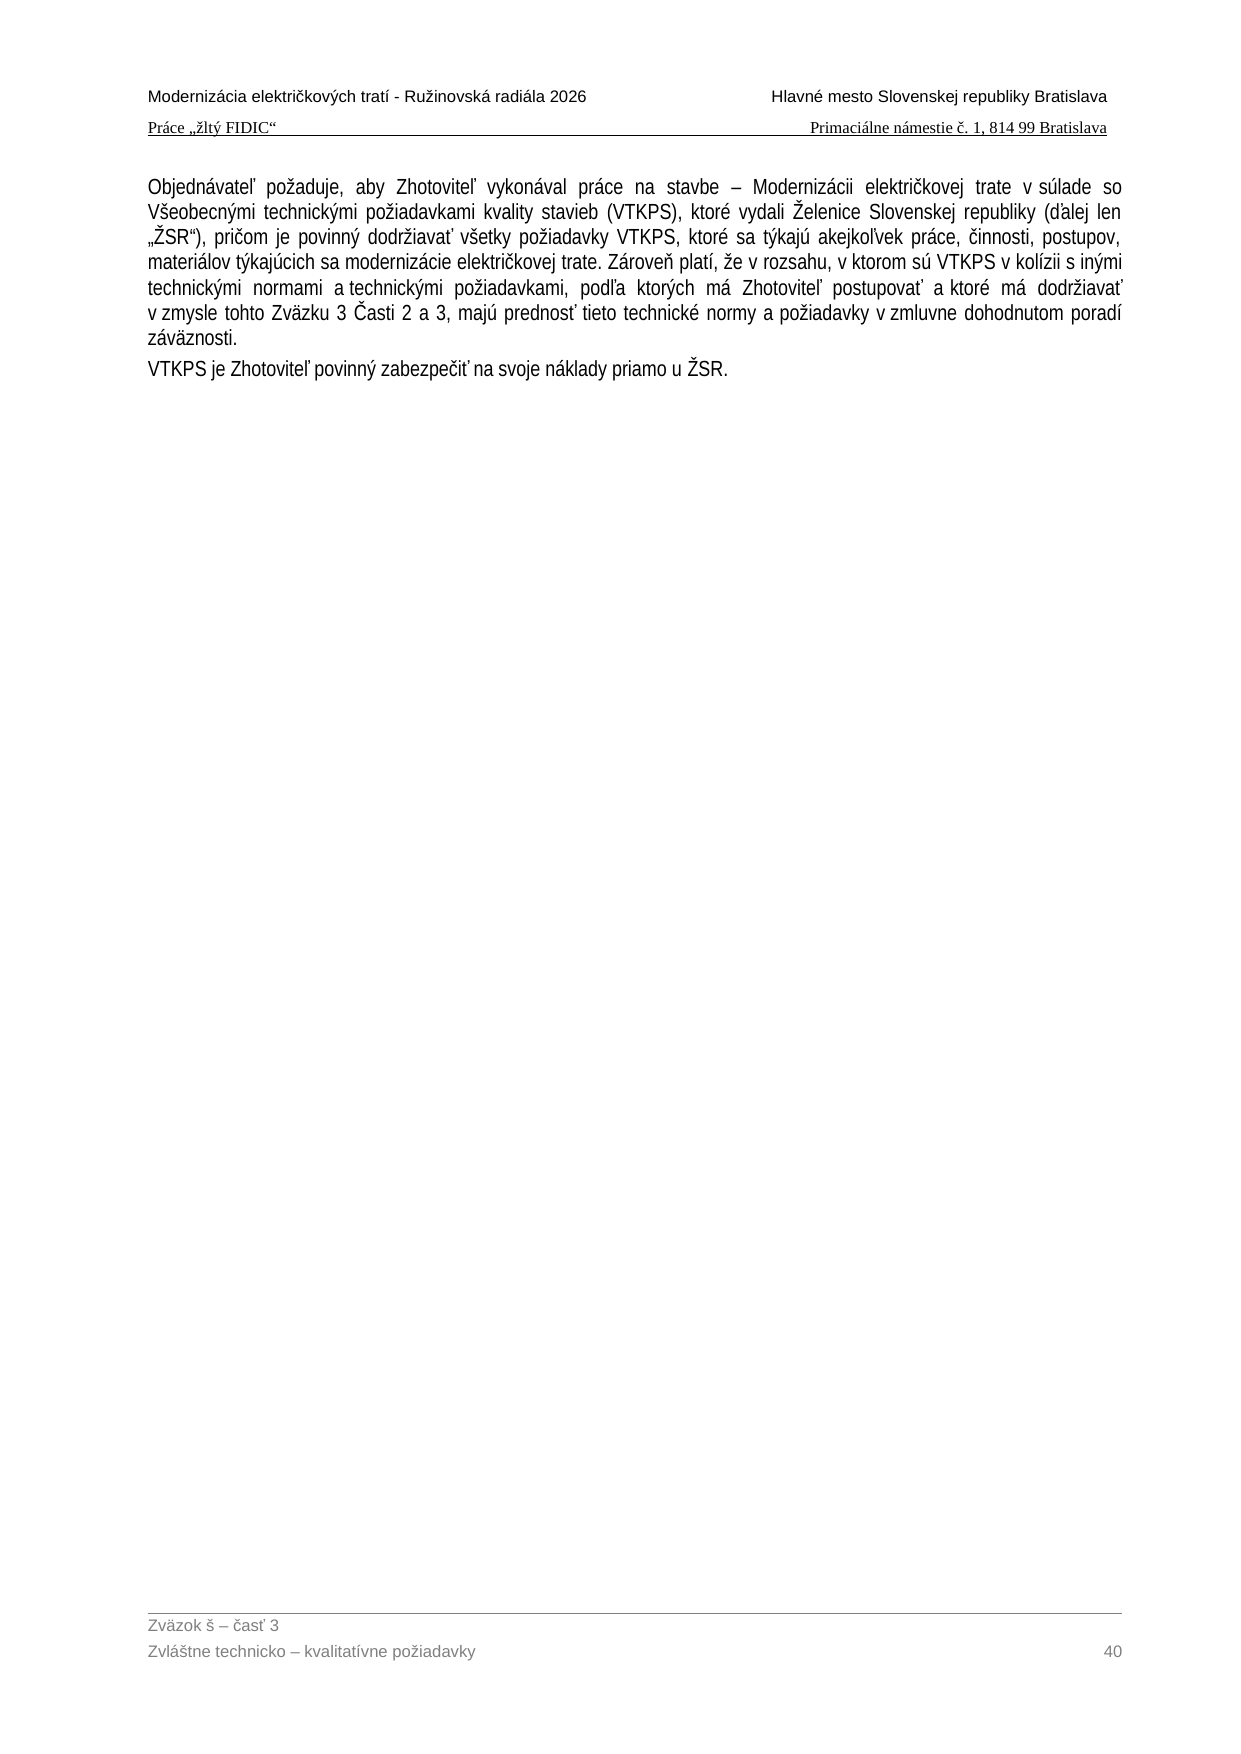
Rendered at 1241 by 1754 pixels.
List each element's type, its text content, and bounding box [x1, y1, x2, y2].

text VTKPS je Zhotoviteľ povinný zabezpečiť na svoje náklady priamo u ŽSR. [148, 356, 1122, 381]
text Objednávateľ požaduje, aby Zhotoviteľ vykonával práce na stavbe – Modernizácii električkovej trate v súlade so Všeobecnými technickými požiadavkami kvality stavieb (VTKPS), ktoré vydali Želenice Slovenskej republiky (ďalej len „ŽSR“), pričom je povinný dodržiavať všetky požiadavky VTKPS, ktoré sa týkajú akejkoľvek práce, činnosti, postupov, materiálov týkajúcich sa modernizácie električkovej trate. Zároveň platí, že v rozsahu, v ktorom sú VTKPS v kolízii s inými technickými normami a technickými požiadavkami, podľa ktorých má Zhotoviteľ postupovať a ktoré má dodržiavať v zmysle tohto Zväzku 3 Časti 2 a 3, majú prednosť tieto technické normy a požiadavky v zmluvne dohodnutom poradí záväznosti. [148, 174, 1122, 350]
